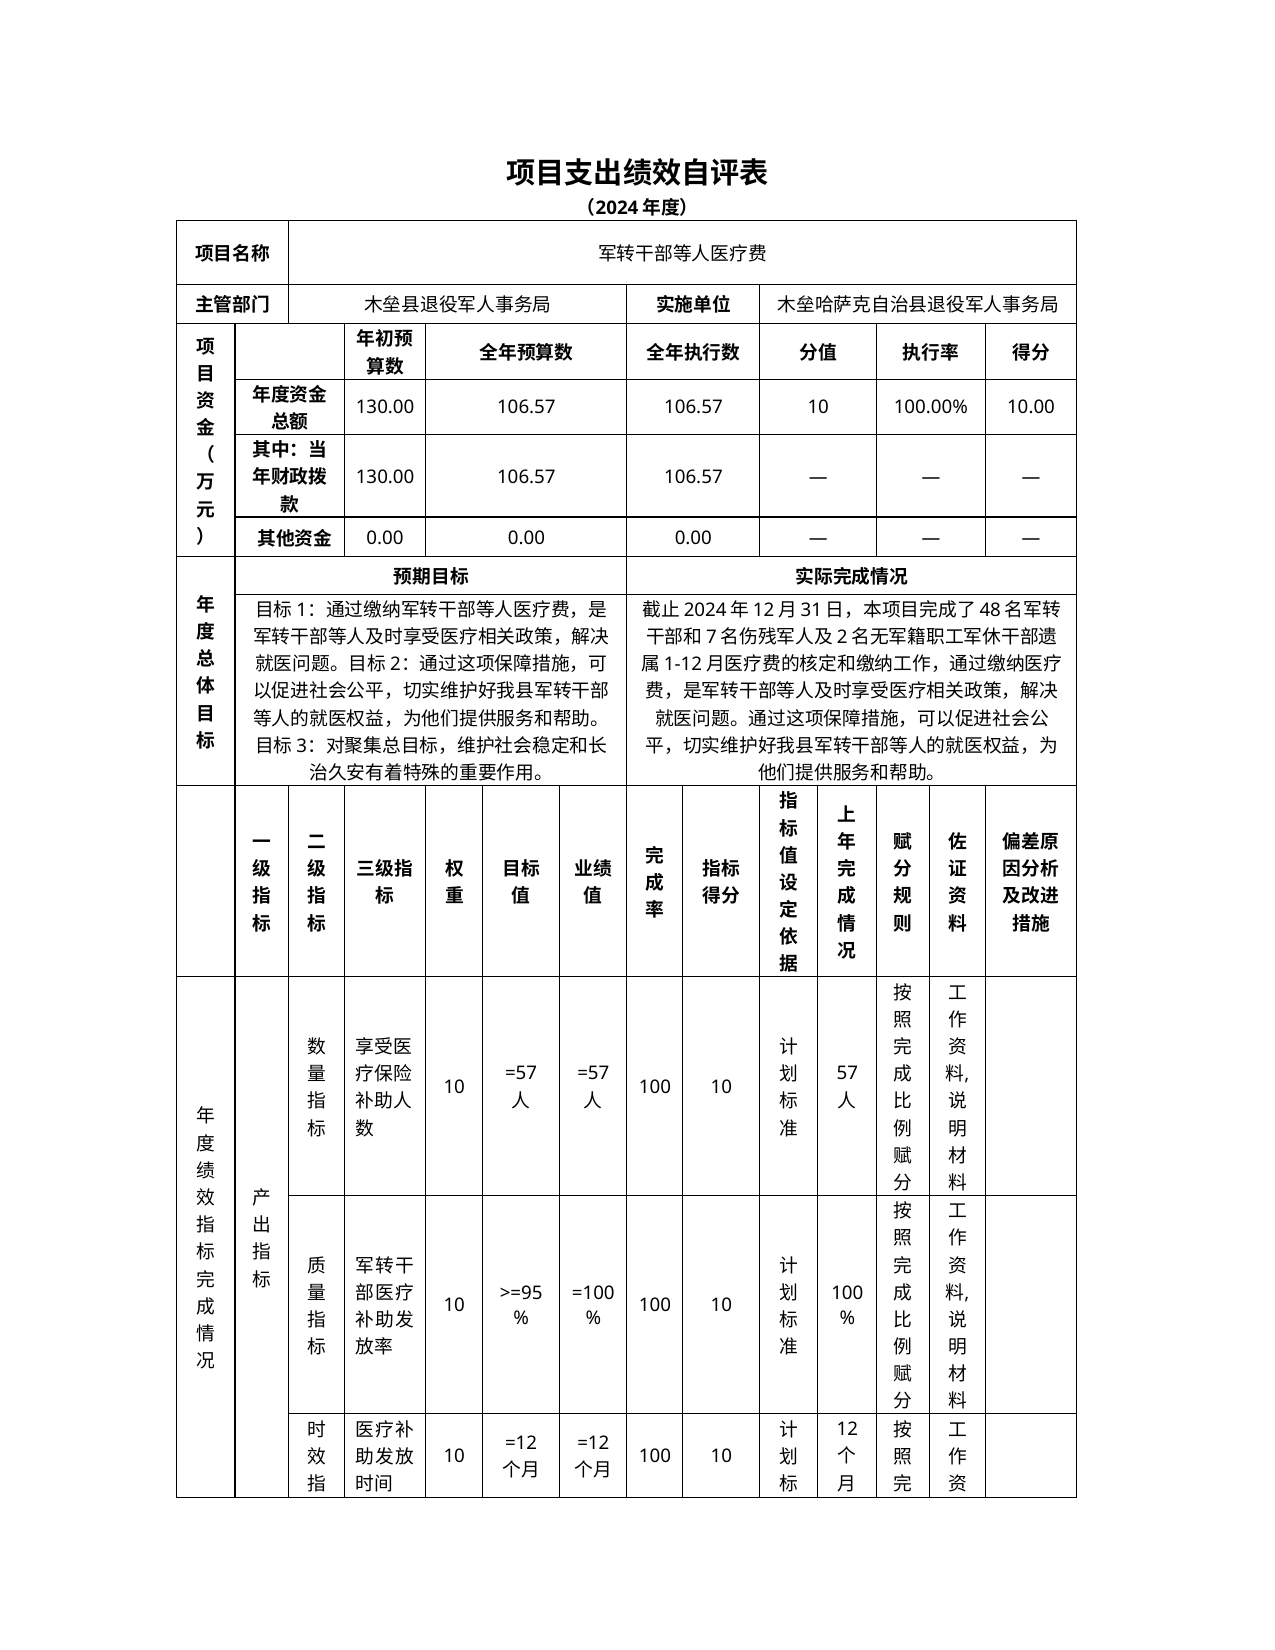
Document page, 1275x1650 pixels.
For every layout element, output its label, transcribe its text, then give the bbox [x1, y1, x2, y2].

table_cell 100.00% [877, 380, 985, 434]
table_cell 其他资金 [236, 518, 344, 556]
table_cell 一级指标 [236, 786, 288, 976]
table_cell — [760, 435, 876, 516]
table_cell 100% [818, 1196, 876, 1413]
table_cell 130.00 [345, 435, 425, 516]
table_cell — [986, 518, 1076, 556]
table_cell 按照完成比例赋分 [877, 977, 929, 1195]
table_header 项目名称 [177, 221, 288, 283]
table_cell [986, 1414, 1076, 1497]
table_cell 10 [760, 380, 876, 434]
table_cell 军转干部医疗补助发放率 [345, 1196, 425, 1413]
table_cell [177, 786, 234, 976]
table_cell 0.00 [426, 518, 626, 556]
table_cell 执行率 [877, 324, 985, 378]
table_cell 赋分规则 [877, 786, 929, 976]
table_cell 医疗补助发放时间 [345, 1414, 425, 1497]
table_cell 100 [627, 1196, 682, 1413]
table_cell 计划标准 [760, 977, 817, 1195]
table_cell =57人 [560, 977, 626, 1195]
table_cell 10.00 [986, 380, 1076, 434]
table_cell 10 [426, 1414, 482, 1497]
table_cell =12个月 [483, 1414, 559, 1497]
table_cell =12个月 [560, 1414, 626, 1497]
table_cell =57人 [483, 977, 559, 1195]
table_cell 实施单位 [627, 285, 759, 323]
table_cell 10 [426, 977, 482, 1195]
table_cell — [986, 435, 1076, 516]
table_cell 时效指标 [289, 1414, 344, 1497]
table_cell 佐证资料 [930, 786, 985, 976]
table_cell 10 [683, 977, 759, 1195]
table_cell 权重 [426, 786, 482, 976]
table_cell 10 [683, 1196, 759, 1413]
table_cell 年初预算数 [345, 324, 425, 378]
table_cell 10 [426, 1196, 482, 1413]
table_cell 100 [627, 1414, 682, 1497]
table_cell >=95% [483, 1196, 559, 1413]
table_cell 按照完成比例赋分 [877, 1414, 929, 1497]
table_cell 0.00 [627, 518, 759, 556]
table_cell — [877, 435, 985, 516]
table_cell 数量指标 [289, 977, 344, 1195]
table_cell 项目资金 （万元） [177, 324, 234, 556]
table_cell 分值 [760, 324, 876, 378]
table_cell 年度总体目标 [177, 557, 234, 785]
table_cell 得分 [986, 324, 1076, 378]
table_cell 工作资料,说明材料 [930, 1196, 985, 1413]
table_cell 质量指标 [289, 1196, 344, 1413]
table_header 军转干部等人医疗费 [289, 221, 1076, 283]
table_cell 产出指标 [236, 977, 288, 1497]
table_cell — [877, 518, 985, 556]
table_cell [986, 1196, 1076, 1413]
table_cell 业绩值 [560, 786, 626, 976]
text 项目支出绩效自评表 [187, 150, 1087, 192]
table_cell 年度资金总额 [236, 380, 344, 434]
table_cell 计划标准 [760, 1196, 817, 1413]
table_cell 三级指标 [345, 786, 425, 976]
table_cell 实际完成情况 [627, 557, 1076, 593]
table_cell 主管部门 [177, 285, 288, 323]
table_cell 全年预算数 [426, 324, 626, 378]
table_cell 指标值设定依据 [760, 786, 817, 976]
table_cell 指标得分 [683, 786, 759, 976]
table_cell [986, 977, 1076, 1195]
text （2024年度） [187, 192, 1087, 219]
table_cell [236, 324, 344, 378]
table_cell 0.00 [345, 518, 425, 556]
table_cell 完成率 [627, 786, 682, 976]
table_cell 上年完成情况 [818, 786, 876, 976]
table_cell 木垒哈萨克自治县退役军人事务局 [760, 285, 1076, 323]
table_cell 年度绩效指标完成情况 [177, 977, 234, 1497]
table_cell 57人 [818, 977, 876, 1195]
table_cell 全年执行数 [627, 324, 759, 378]
table_cell 偏差原因分析及改进措施 [986, 786, 1076, 976]
table_cell 10 [683, 1414, 759, 1497]
table_cell 目标值 [483, 786, 559, 976]
table_cell 工作资料,说明材料 [930, 1414, 985, 1497]
table_cell 享受医疗保险补助人数 [345, 977, 425, 1195]
table_cell 工作资料,说明材料 [930, 977, 985, 1195]
table_cell 截止2024年12月31日，本项目完成了48名军转干部和7名伤残军人及2名无军籍职工军休干部遗属1-12月医疗费的核定和缴纳工作，通过缴纳医疗费，是军转干部等人及时享受医疗相关政策，解决就医问题。通过这项保障措施，可以促进社会公平，切实维护好我县军转干部等人的就医权益，为他们提供服务和帮助。 [627, 595, 1076, 785]
table_cell 按照完成比例赋分 [877, 1196, 929, 1413]
table_cell 其中：当年财政拨款 [236, 435, 344, 516]
table_cell 二级指标 [289, 786, 344, 976]
table_cell 106.57 [627, 380, 759, 434]
table_cell =100% [560, 1196, 626, 1413]
table_cell 预期目标 [236, 557, 626, 593]
table_cell — [760, 518, 876, 556]
table_cell 木垒县退役军人事务局 [289, 285, 626, 323]
table_cell 106.57 [426, 380, 626, 434]
table_cell 目标1：通过缴纳军转干部等人医疗费，是军转干部等人及时享受医疗相关政策，解决就医问题。目标2：通过这项保障措施，可以促进社会公平，切实维护好我县军转干部等人的就医权益，为他们提供服务和帮助。目标3：对聚集总目标，维护社会稳定和长治久安有着特殊的重要作用。 [236, 595, 626, 785]
table_cell 100 [627, 977, 682, 1195]
table_cell 12个月 [818, 1414, 876, 1497]
table_cell 106.57 [627, 435, 759, 516]
table_cell 130.00 [345, 380, 425, 434]
table_cell 计划标准 [760, 1414, 817, 1497]
table_cell 106.57 [426, 435, 626, 516]
